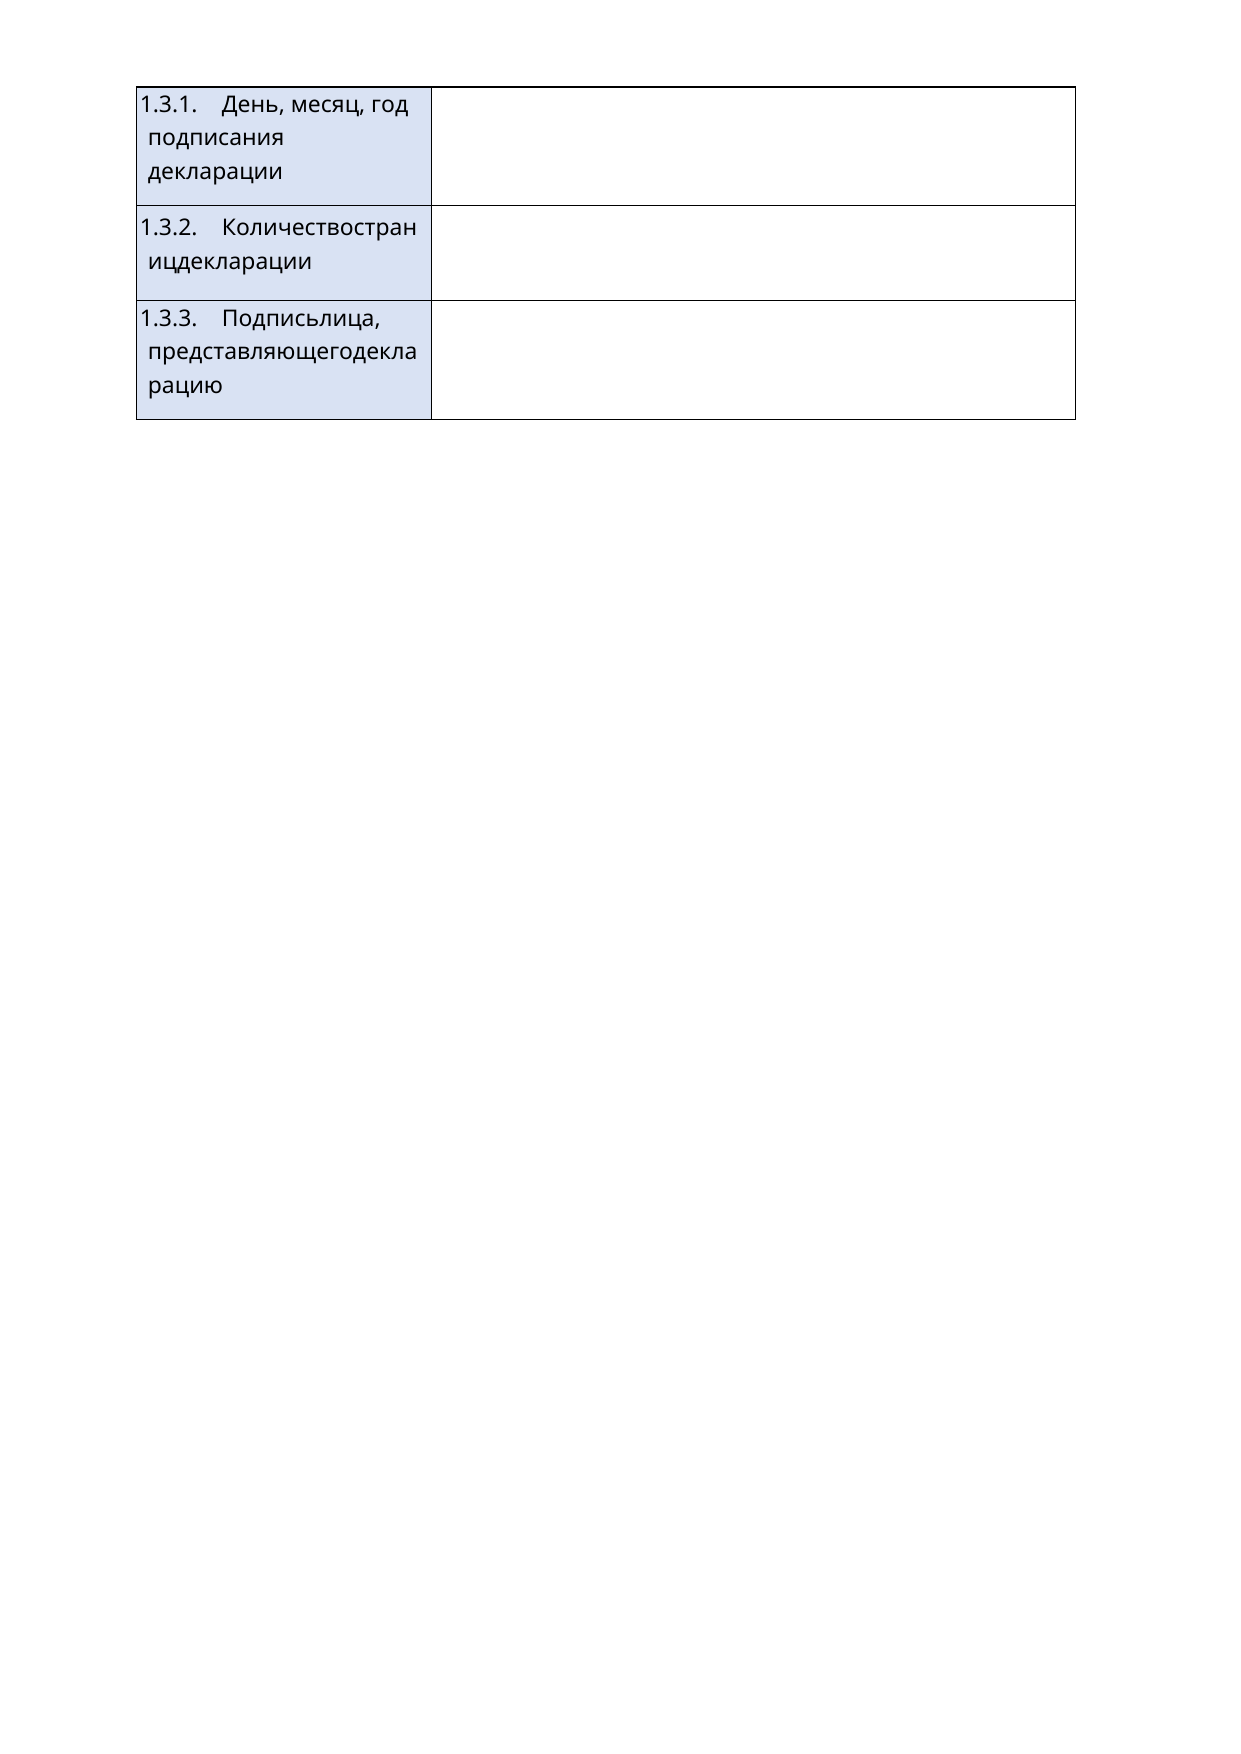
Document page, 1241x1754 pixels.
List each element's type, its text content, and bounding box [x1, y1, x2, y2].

table_cell Подписьлица, представляющегодекларацию [137, 301, 431, 419]
table_cell [432, 206, 1075, 300]
table_cell [432, 301, 1075, 419]
table_header [432, 88, 1075, 205]
table_header День, месяц, год подписания декларации [137, 88, 431, 205]
table_cell Количествостраницдекларации [137, 206, 431, 300]
